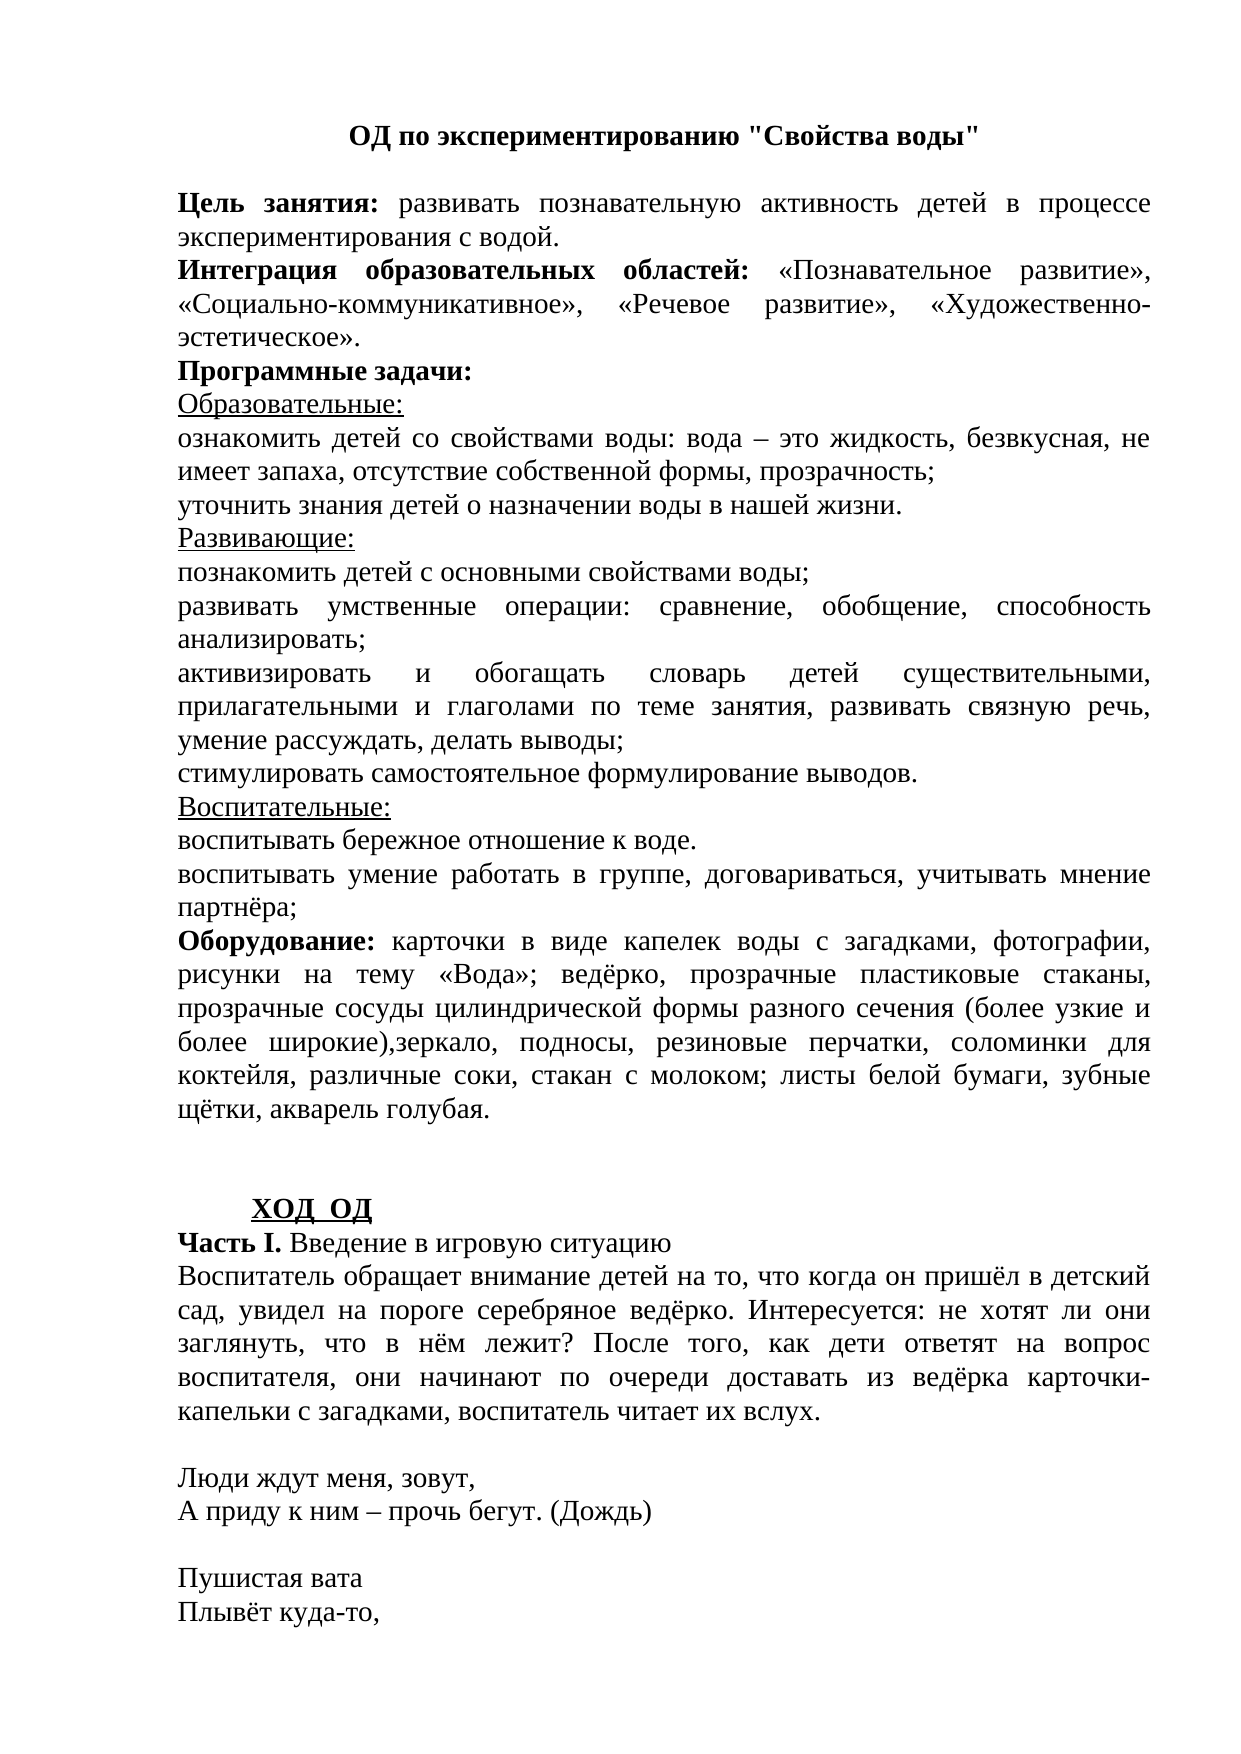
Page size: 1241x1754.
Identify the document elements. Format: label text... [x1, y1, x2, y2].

text воспитывать умение работать в группе, договариваться, учитывать мнение партнёра; [177, 856, 1152, 923]
text ОД по экспериментированию "Свойства воды" [177, 118, 1152, 152]
text Люди ждут меня, зовут, [177, 1460, 1152, 1493]
text Пушистая вата [177, 1560, 1152, 1594]
text Часть I. Введение в игровую ситуацию [177, 1225, 1152, 1258]
text Воспитатель обращает внимание детей на то, что когда он пришёл в детский сад, увидел на пороге серебряное ведёрко. Интересуется: не хотят ли они заглянуть, что в нём лежит? После того, как дети ответят на вопрос воспитателя, они начинают по очереди доставать из ведёрка карточки-капельки с загадками, воспитатель читает их вслух. [177, 1258, 1152, 1426]
text уточнить знания детей о назначении воды в нашей жизни. [177, 487, 1152, 521]
text стимулировать самостоятельное формулирование выводов. [177, 755, 1152, 789]
text активизировать и обогащать словарь детей существительными, прилагательными и глаголами по теме занятия, развивать связную речь, умение рассуждать, делать выводы; [177, 655, 1152, 755]
text развивать умственные операции: сравнение, обобщение, способность анализировать; [177, 588, 1152, 655]
text познакомить детей с основными свойствами воды; [177, 554, 1152, 588]
text Интеграция образовательных областей: «Познавательное развитие», «Социально-коммуникативное», «Речевое развитие», «Художественно-эстетическое». [177, 252, 1152, 353]
text Программные задачи: [177, 353, 1152, 386]
text А приду к ним – прочь бегут. (Дождь) [177, 1493, 1152, 1527]
text Оборудование: карточки в виде капелек воды с загадками, фотографии, рисунки на тему «Вода»; ведёрко, прозрачные пластиковые стаканы, прозрачные сосуды цилиндрической формы разного сечения (более узкие и более широкие),зеркало, подносы, резиновые перчатки, соломинки для коктейля, различные соки, стакан с молоком; листы белой бумаги, зубные щётки, акварель голубая. [177, 923, 1152, 1124]
text ХОД ОД [177, 1191, 1152, 1225]
text Воспитательные: [177, 789, 1152, 822]
text ознакомить детей со свойствами воды: вода – это жидкость, безвкусная, не имеет запаха, отсутствие собственной формы, прозрачность; [177, 420, 1152, 487]
text Плывёт куда-то, [177, 1594, 1152, 1627]
text воспитывать бережное отношение к воде. [177, 822, 1152, 856]
text Цель занятия: развивать познавательную активность детей в процессе экспериментирования с водой. [177, 185, 1152, 252]
text Образовательные: [177, 386, 1152, 420]
text Развивающие: [177, 521, 1152, 554]
